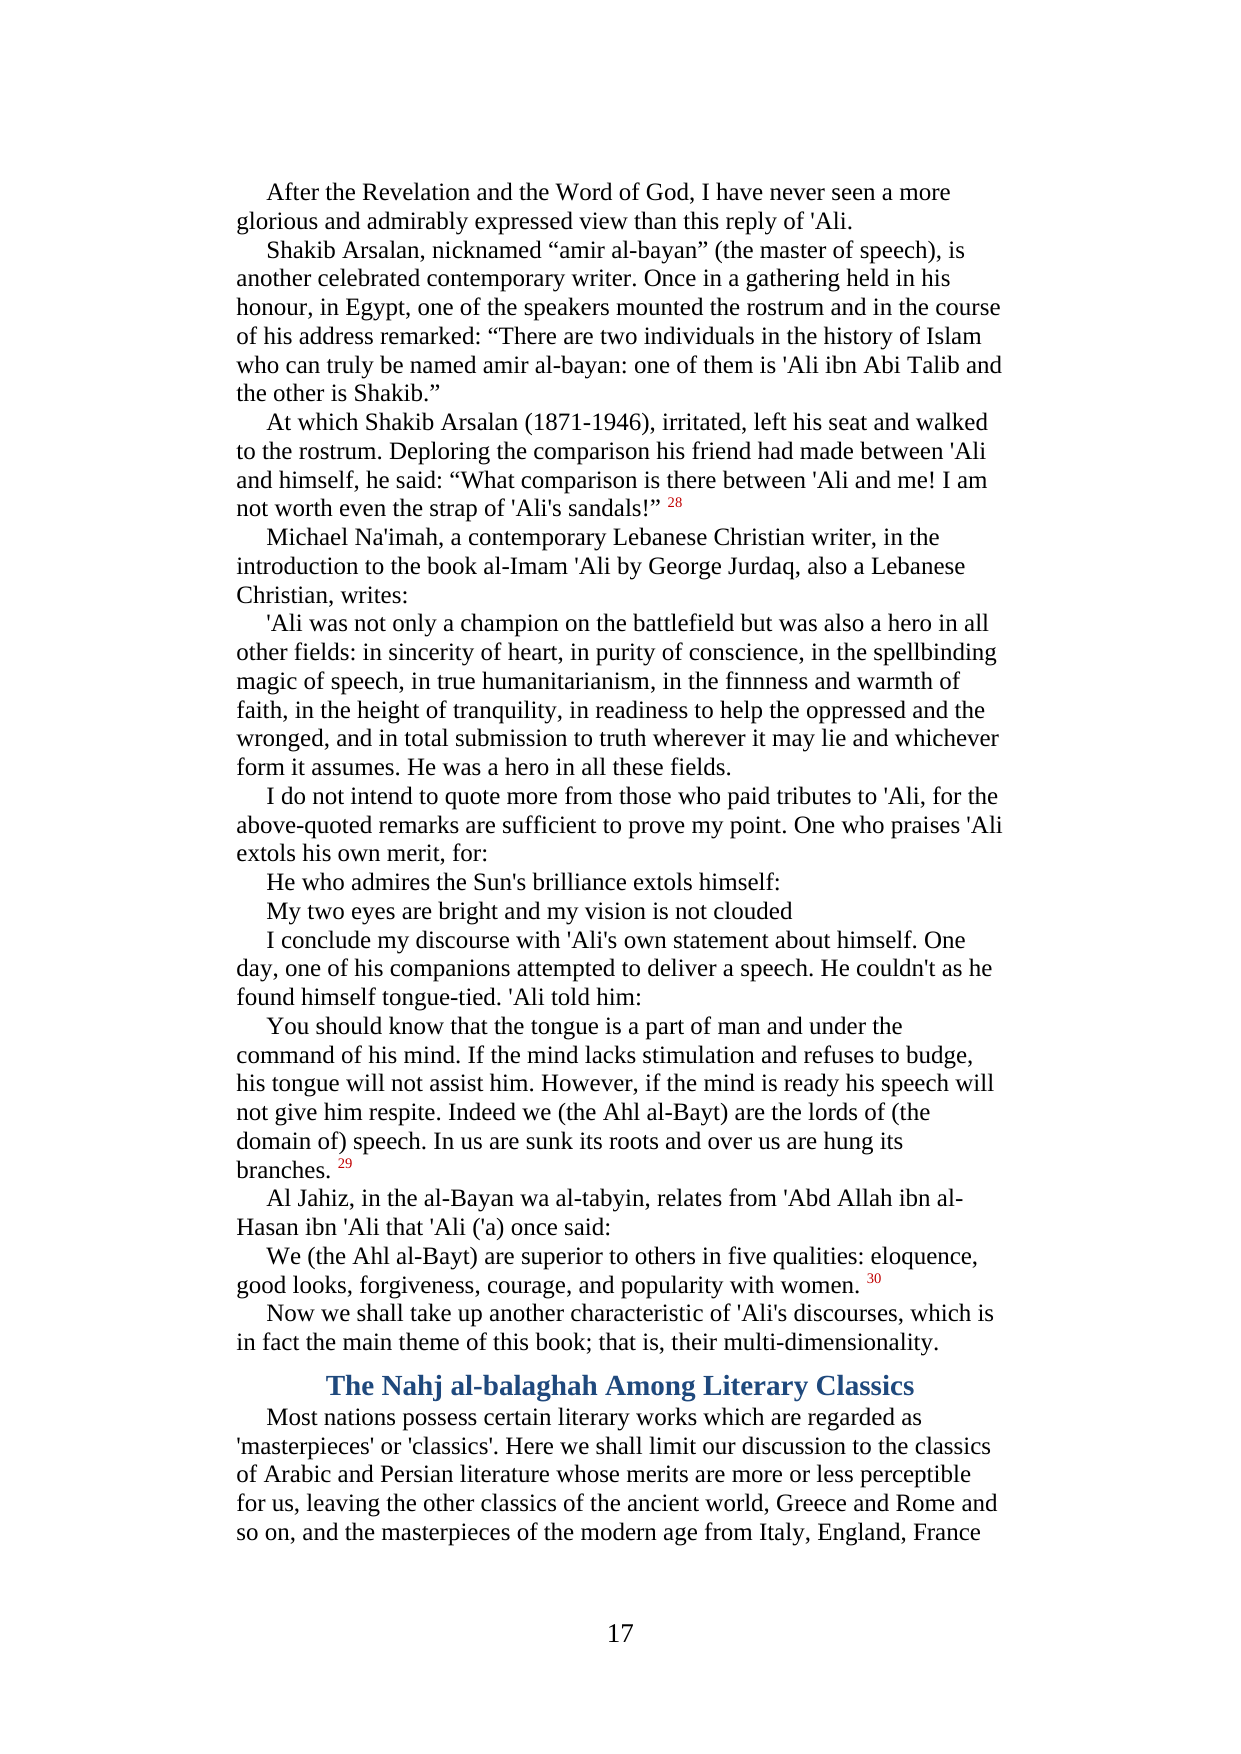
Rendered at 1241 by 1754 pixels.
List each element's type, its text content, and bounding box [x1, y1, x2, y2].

text Shakib Arsalan, nicknamed “amir al-bayan” (the master of speech), is another celebrated contemporary writer. Once in a gathering held in his honour, in Egypt, one of the speakers mounted the rostrum and in the course of his address remarked: “There are two individuals in the history of Islam who can truly be named amir al-bayan: one of them is 'Ali ibn Abi Talib and the other is Shakib.” [236, 235, 1004, 407]
text Al Jahiz, in the al-Bayan wa al-tabyin, relates from 'Abd Allah ibn al-Hasan ibn 'Ali that 'Ali ('a) once said: [236, 1183, 1004, 1241]
text At which Shakib Arsalan (1871-1946), irritated, left his seat and walked to the rostrum. Deploring the comparison his friend had made between 'Ali and himself, he said: “What comparison is there between 'Ali and me! I am not worth even the strap of 'Ali's sandals!” 28 [236, 407, 1004, 522]
text We (the Ahl al-Bayt) are superior to others in five qualities: eloquence, good looks, forgiveness, courage, and popularity with women. 30 [236, 1241, 1004, 1298]
text My two eyes are bright and my vision is not clouded [236, 896, 1004, 925]
text He who admires the Sun's brilliance extols himself: [236, 867, 1004, 896]
text You should know that the tongue is a part of man and under the command of his mind. If the mind lacks stimulation and refuses to budge, his tongue will not assist him. However, if the mind is ready his speech will not give him respite. Indeed we (the Ahl al-Bayt) are the lords of (the domain of) speech. In us are sunk its roots and over us are hung its branches. 29 [236, 1011, 1004, 1183]
text Now we shall take up another characteristic of 'Ali's discourses, which is in fact the main theme of this book; that is, their multi-dimensionality. [236, 1298, 1004, 1356]
text I do not intend to quote more from those who paid tributes to 'Ali, for the above-quoted remarks are sufficient to prove my point. One who praises 'Ali extols his own merit, for: [236, 781, 1004, 867]
subtitle The Nahj al-balaghah Among Literary Classics [236, 1368, 1004, 1402]
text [236, 1402, 1004, 1546]
text After the Revelation and the Word of God, I have never seen a more glorious and admirably expressed view than this reply of 'Ali. [236, 177, 1004, 235]
text I conclude my discourse with 'Ali's own statement about himself. One day, one of his companions attempted to deliver a speech. He couldn't as he found himself tongue-tied. 'Ali told him: [236, 925, 1004, 1011]
text Michael Na'imah, a contemporary Lebanese Christian writer, in the introduction to the book al-Imam 'Ali by George Jurdaq, also a Lebanese Christian, writes: [236, 522, 1004, 608]
text 'Ali was not only a champion on the battlefield but was also a hero in all other fields: in sincerity of heart, in purity of conscience, in the spellbinding magic of speech, in true humanitarianism, in the finnness and warmth of faith, in the height of tranquility, in readiness to help the oppressed and the wronged, and in total submission to truth wherever it may lie and whichever form it assumes. He was a hero in all these fields. [236, 608, 1004, 781]
